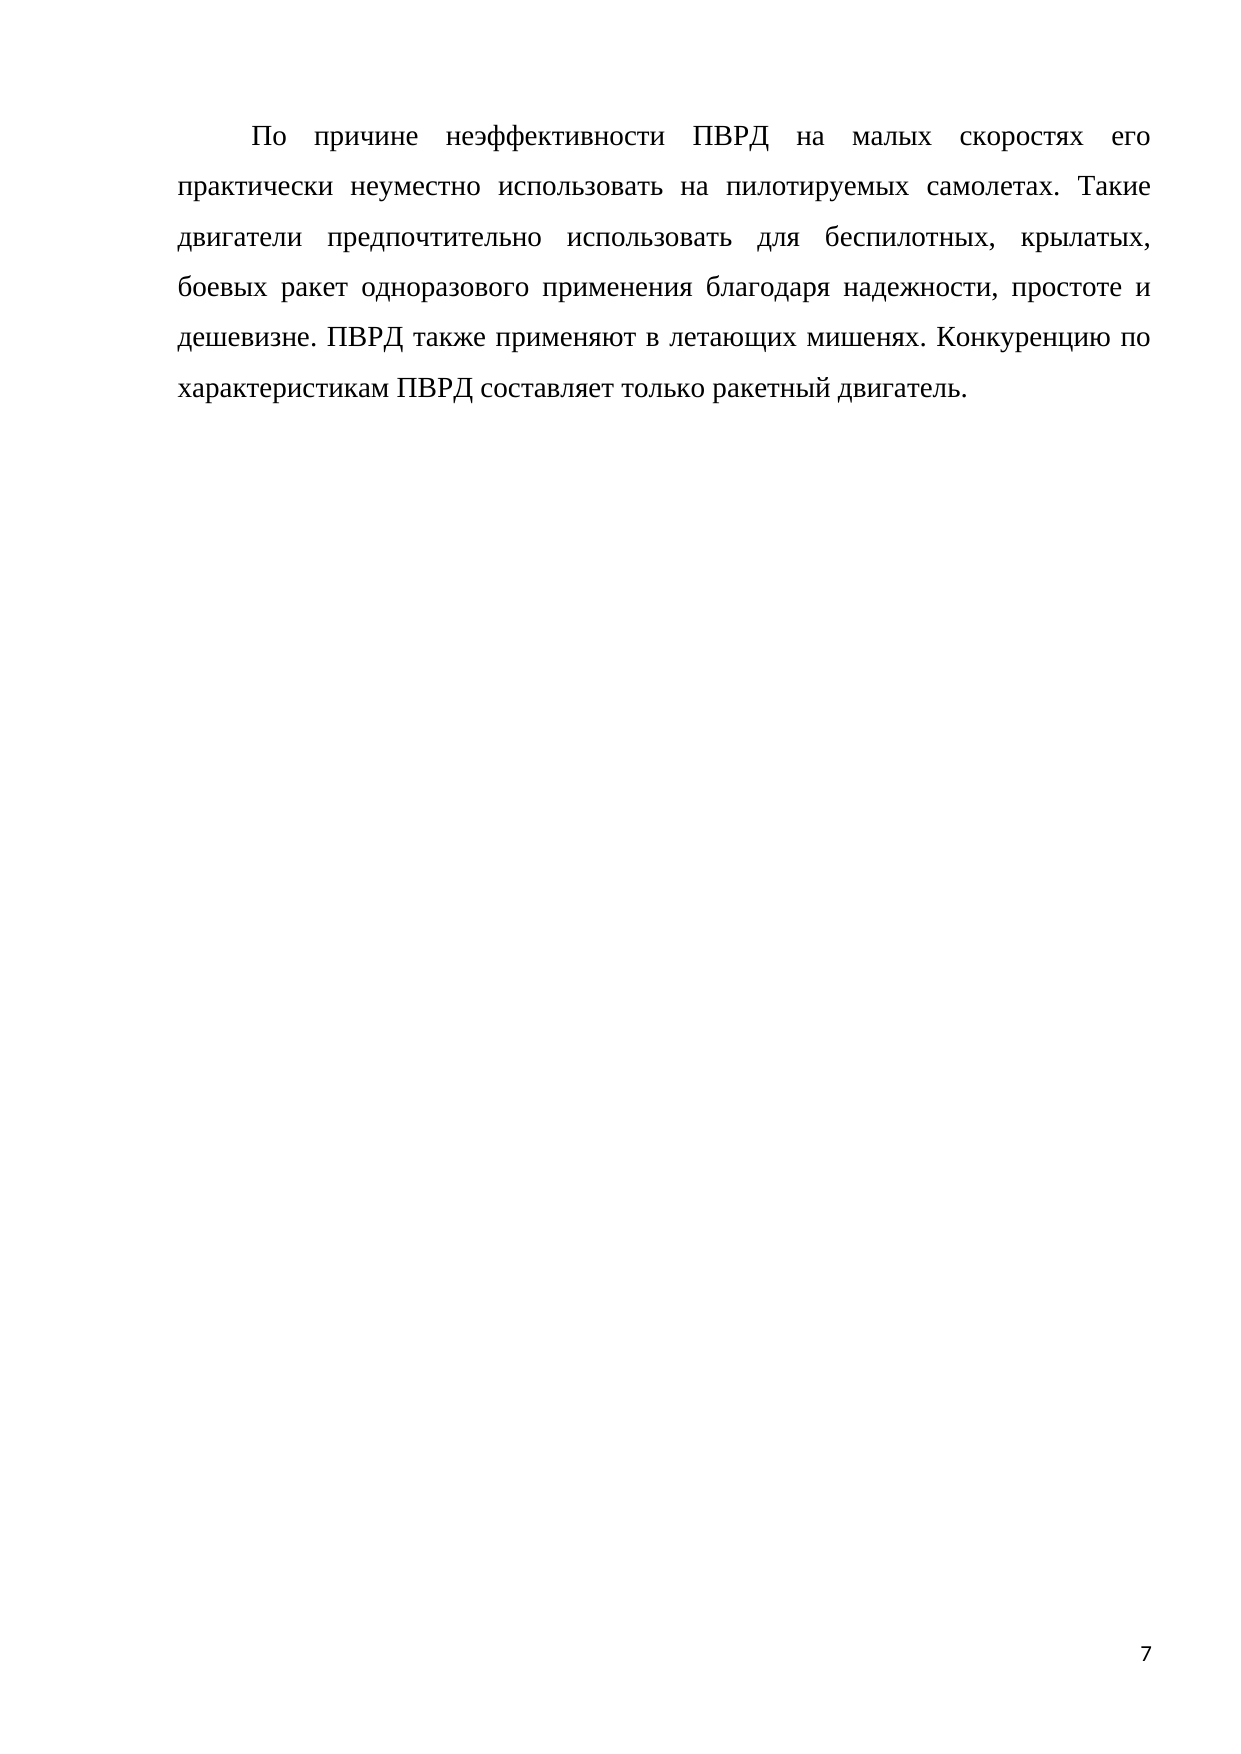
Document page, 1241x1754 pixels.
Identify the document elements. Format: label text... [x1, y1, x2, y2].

text По причине неэффективности ПВРД на малых скоростях его практически неуместно использовать на пилотируемых самолетах. Такие двигатели предпочтительно использовать для беспилотных, крылатых, боевых ракет одноразового применения благодаря надежности, простоте и дешевизне. ПВРД также применяют в летающих мишенях. Конкуренцию по характеристикам ПВРД составляет только ракетный двигатель. [177, 118, 1152, 403]
